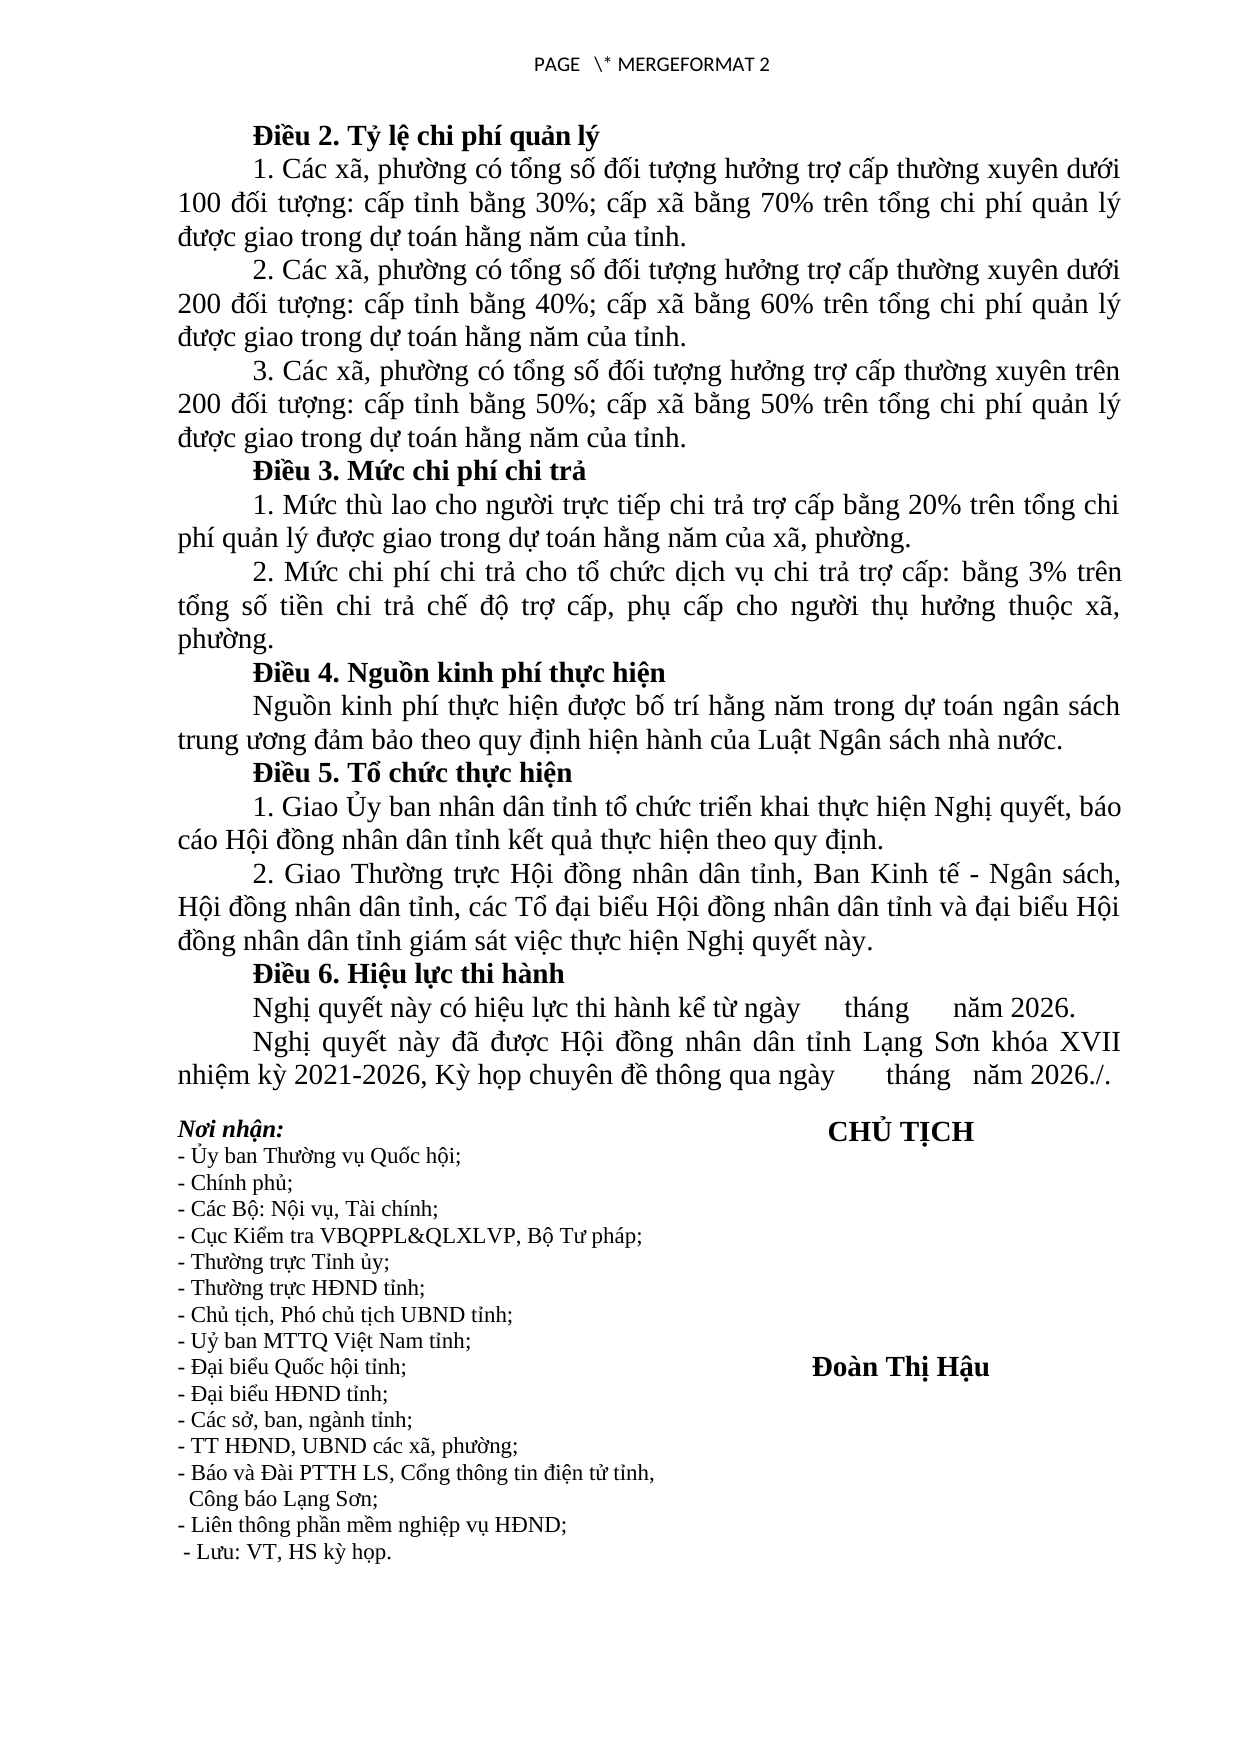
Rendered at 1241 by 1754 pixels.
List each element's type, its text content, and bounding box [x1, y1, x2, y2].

text Điều 5. Tổ chức thực hiện [177, 755, 1122, 789]
text 2. Các xã, phường có tổng số đối tượng hưởng trợ cấp thường xuyên dưới 200 đối tượng: cấp tỉnh bằng 40%; cấp xã bằng 60% trên tổng chi phí quản lý được giao trong dự toán hằng năm của tỉnh. [177, 252, 1122, 353]
text Nghị quyết này đã được Hội đồng nhân dân tỉnh Lạng Sơn khóa XVII nhiệm kỳ 2021-2026, Kỳ họp chuyên đề thông qua ngày tháng năm 2026./. [177, 1024, 1122, 1091]
text 3. Các xã, phường có tổng số đối tượng hưởng trợ cấp thường xuyên trên 200 đối tượng: cấp tỉnh bằng 50%; cấp xã bằng 50% trên tổng chi phí quản lý được giao trong dự toán hằng năm của tỉnh. [177, 353, 1122, 453]
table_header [177, 1114, 679, 1617]
text Nguồn kinh phí thực hiện được bố trí hằng năm trong dự toán ngân sách trung ương đảm bảo theo quy định hiện hành của Luật Ngân sách nhà nước. [177, 688, 1122, 755]
text Điều 2. Tỷ lệ chi phí quản lý [177, 118, 1122, 152]
text 1. Mức thù lao cho người trực tiếp chi trả trợ cấp bằng 20% trên tổng chi phí quản lý được giao trong dự toán hằng năm của xã, phường. [177, 487, 1122, 554]
text Điều 6. Hiệu lực thi hành [177, 957, 1122, 990]
text Điều 4. Nguồn kinh phí thực hiện [177, 655, 1122, 688]
text 2. Mức chi phí chi trả cho tổ chức dịch vụ chi trả trợ cấp: bằng 3% trên tổng số tiền chi trả chế độ trợ cấp, phụ cấp cho người thụ hưởng thuộc xã, phường. [177, 554, 1122, 655]
text 2. Giao Thường trực Hội đồng nhân dân tỉnh, Ban Kinh tế - Ngân sách, Hội đồng nhân dân tỉnh, các Tổ đại biểu Hội đồng nhân dân tỉnh và đại biểu Hội đồng nhân dân tỉnh giám sát việc thực hiện Nghị quyết này. [177, 856, 1122, 957]
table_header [679, 1114, 1122, 1617]
text Nghị quyết này có hiệu lực thi hành kể từ ngày tháng năm 2026. [177, 990, 1122, 1024]
text Điều 3. Mức chi phí chi trả [177, 453, 1122, 487]
text 1. Các xã, phường có tổng số đối tượng hưởng trợ cấp thường xuyên dưới 100 đối tượng: cấp tỉnh bằng 30%; cấp xã bằng 70% trên tổng chi phí quản lý được giao trong dự toán hằng năm của tỉnh. [177, 152, 1122, 252]
text 1. Giao Ủy ban nhân dân tỉnh tổ chức triển khai thực hiện Nghị quyết, báo cáo Hội đồng nhân dân tỉnh kết quả thực hiện theo quy định. [177, 789, 1122, 856]
